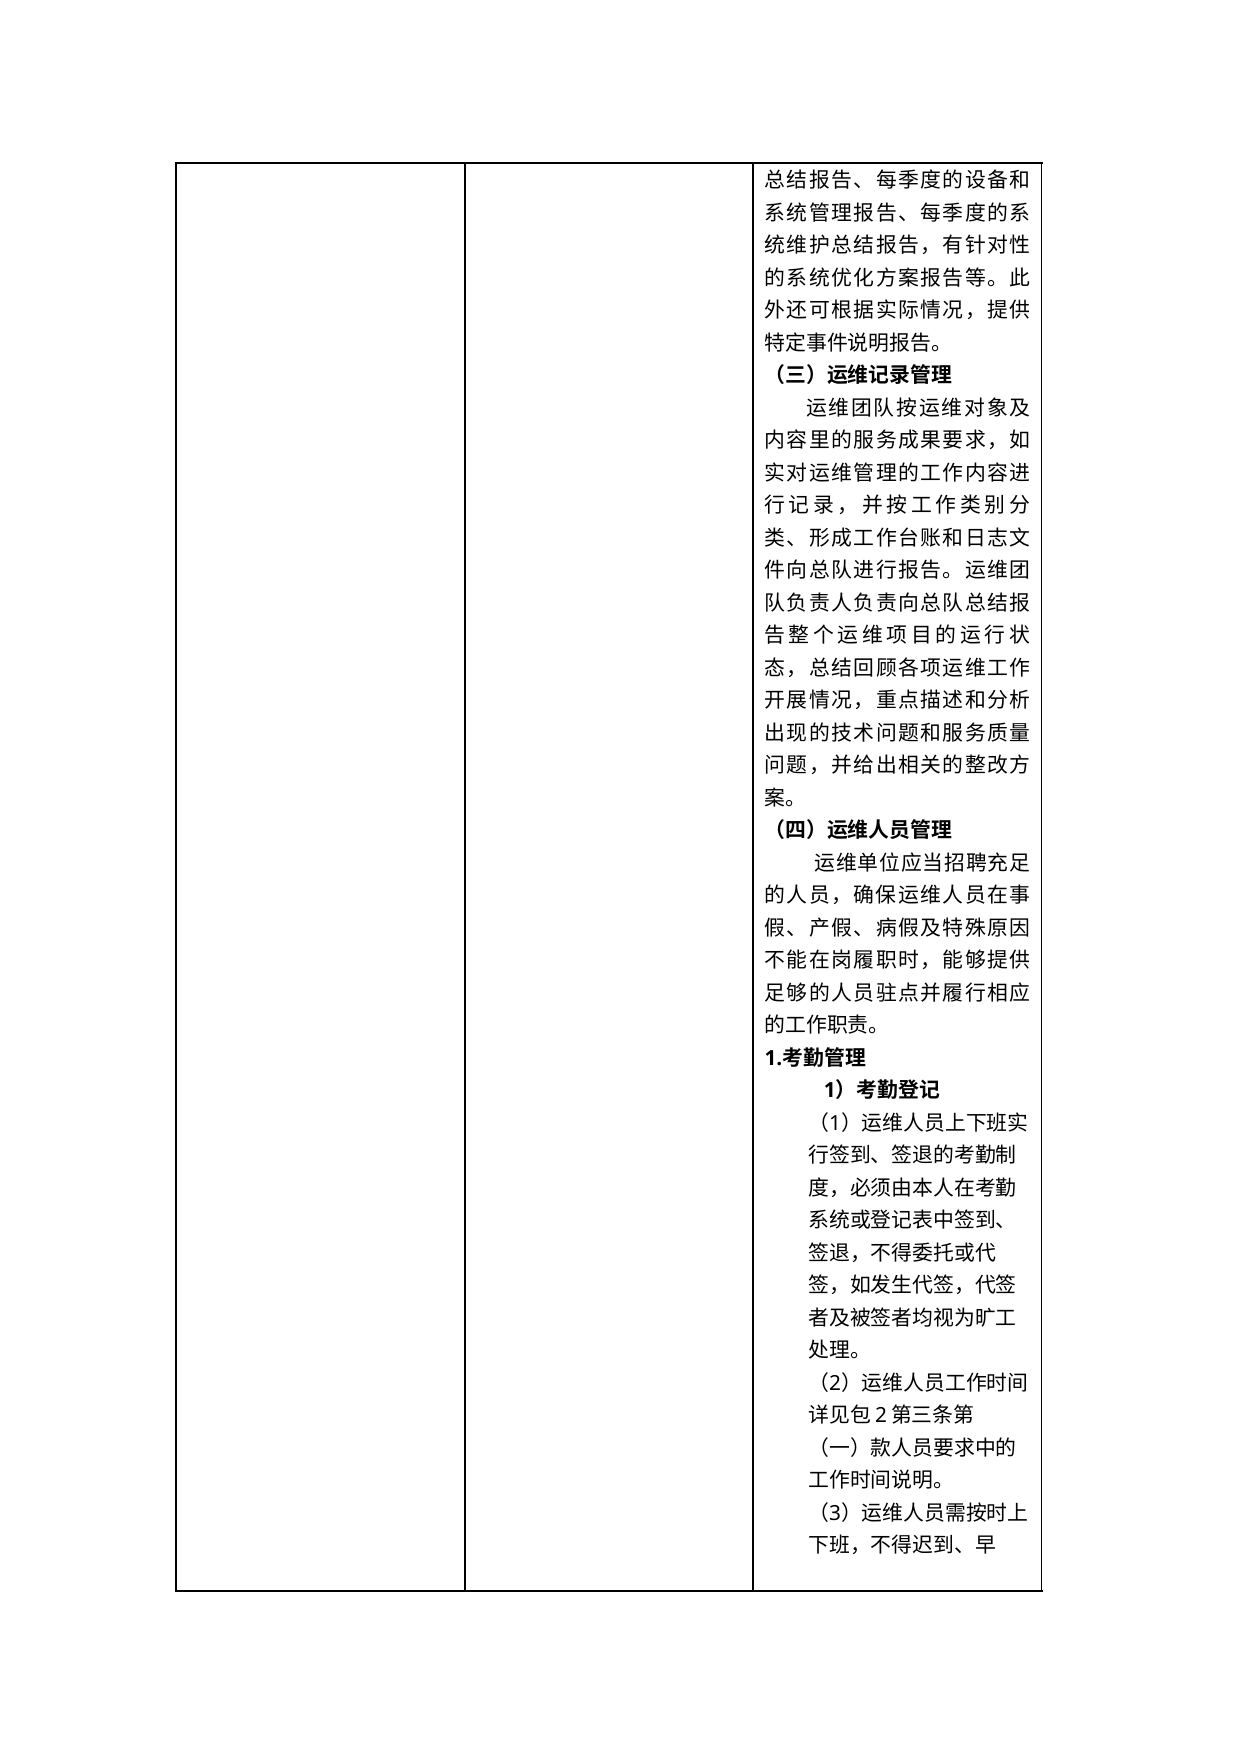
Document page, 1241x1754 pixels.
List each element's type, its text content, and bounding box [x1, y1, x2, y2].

table_cell [466, 164, 752, 1590]
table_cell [754, 164, 1041, 1590]
table_cell 1 [177, 164, 464, 1590]
